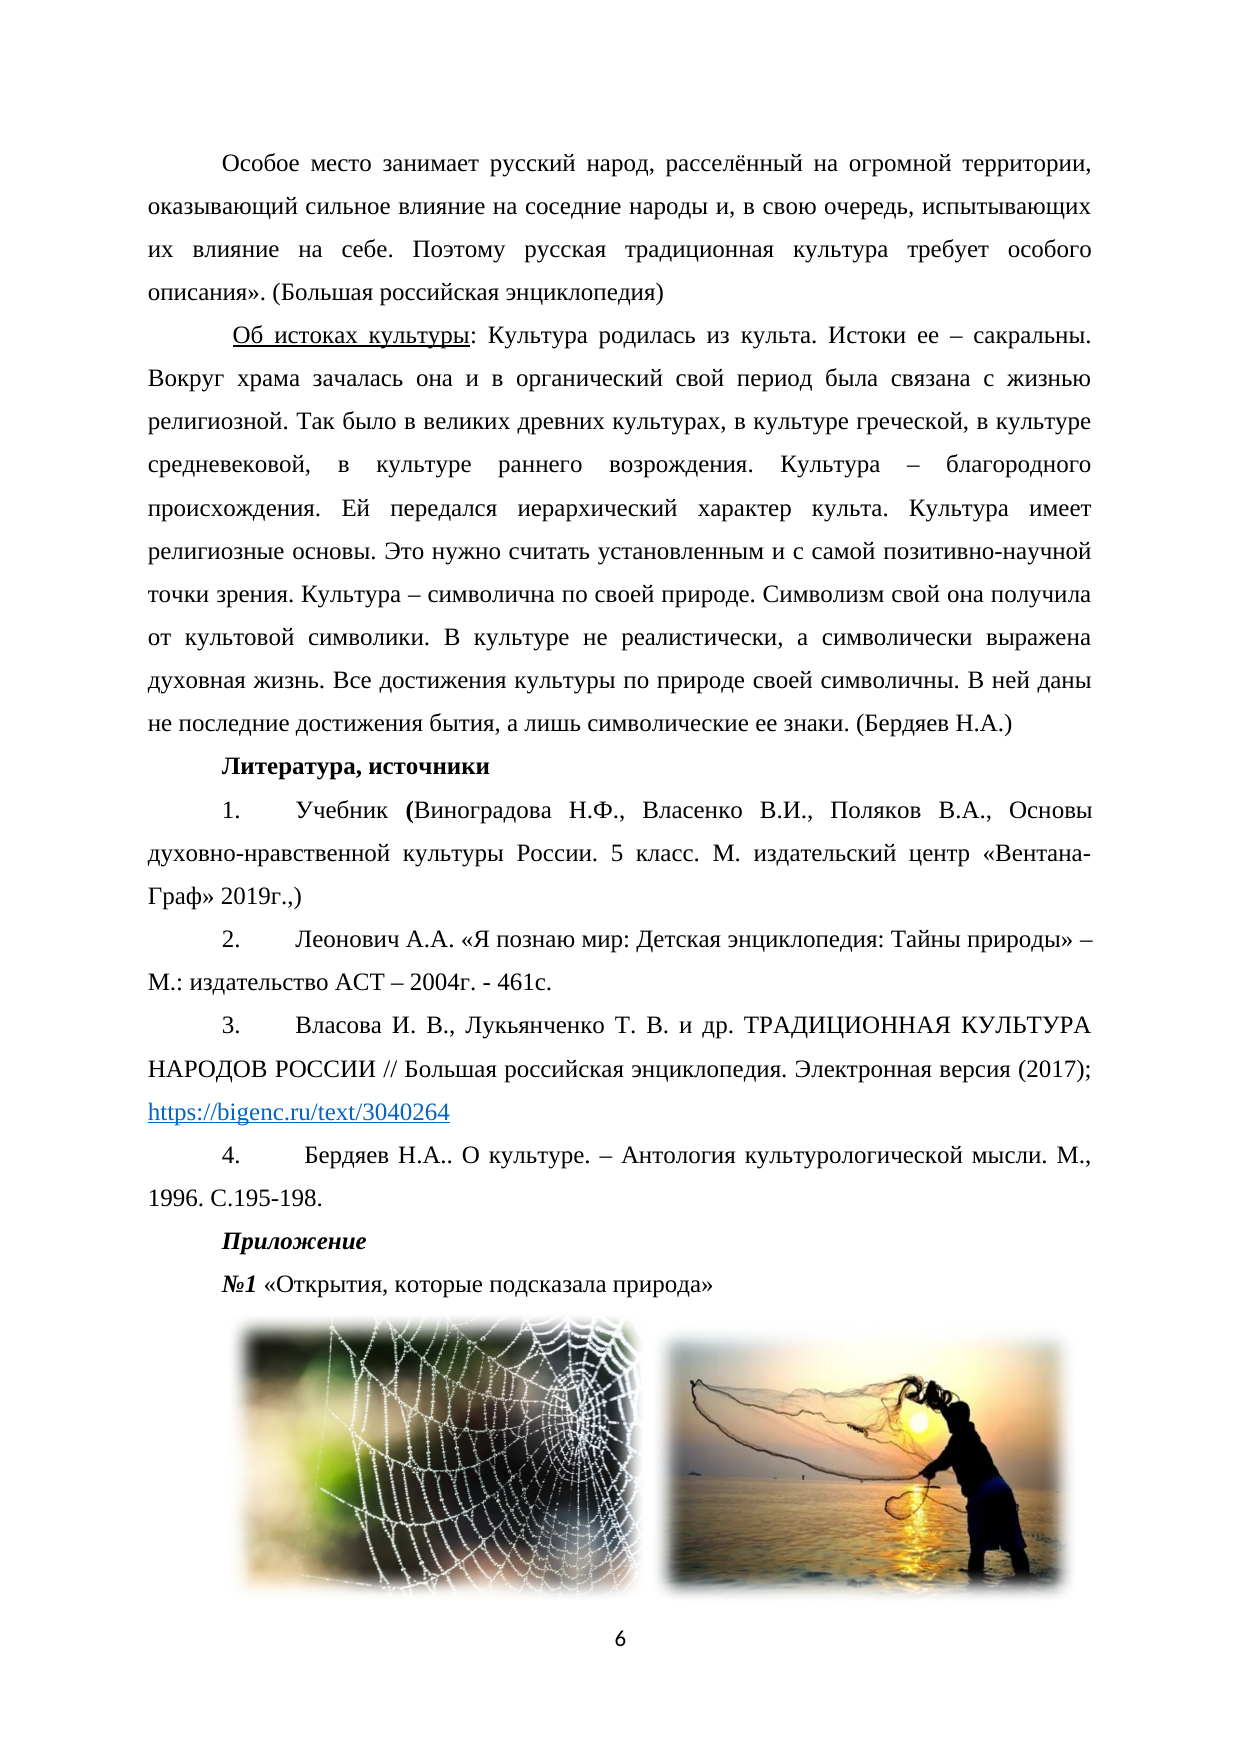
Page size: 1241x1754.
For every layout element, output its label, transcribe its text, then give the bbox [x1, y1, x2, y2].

text Литература, источники [148, 751, 1092, 780]
list Бердяев Н.А.. О культуре. – Антология культурологической мысли. М., 1996. С.195-198. [148, 1140, 1092, 1212]
list №1 «Открытия, которые подсказала природа» [148, 1269, 1092, 1298]
text Особое место занимает русский народ, расселённый на огромной территории, оказывающий сильное влияние на соседние народы и, в свою очередь, испытывающих их влияние на себе. Поэтому русская традиционная культура требует особого описания». (Большая российская энциклопедия) [148, 148, 1092, 306]
list Леонович А.А. «Я познаю мир: Детская энциклопедия: Тайны природы» – М.: издательство АСТ – 2004г. - 461с. [148, 924, 1092, 996]
list Приложение [148, 1226, 1092, 1255]
list Власова И. В., Лукьянченко Т. В. и др. ТРАДИЦИОННАЯ КУЛЬТУРА НАРОДОВ РОССИИ // Большая российская энциклопедия. Электронная версия (2017); https://bigenc.ru/text/3040264 [148, 1011, 1092, 1126]
picture [257, 1342, 616, 1572]
picture [680, 1353, 1048, 1574]
list Учебник (Виноградова Н.Ф., Власенко В.И., Поляков В.А., Основы духовно-нравственной культуры России. 5 класс. М. издательский центр «Вентана-Граф» 2019г.,) [148, 795, 1092, 910]
text Об истоках культуры: Культура родилась из культа. Истоки ее – сакральны. Вокруг храма зачалась она и в органический свой период была связана с жизнью религиозной. Так было в великих древних культурах, в культуре греческой, в культуре средневековой, в культуре раннего возрождения. Культура – благородного происхождения. Ей передался иерархический характер культа. Культура имеет религиозные основы. Это нужно считать установленным и с самой позитивно-научной точки зрения. Культура – символична по своей природе. Символизм свой она получила от культовой символики. В культуре не реалистически, а символически выражена духовная жизнь. Все достижения культуры по природе своей символичны. В ней даны не последние достижения бытия, а лишь символические ее знаки. (Бердяев Н.А.) [148, 320, 1092, 737]
